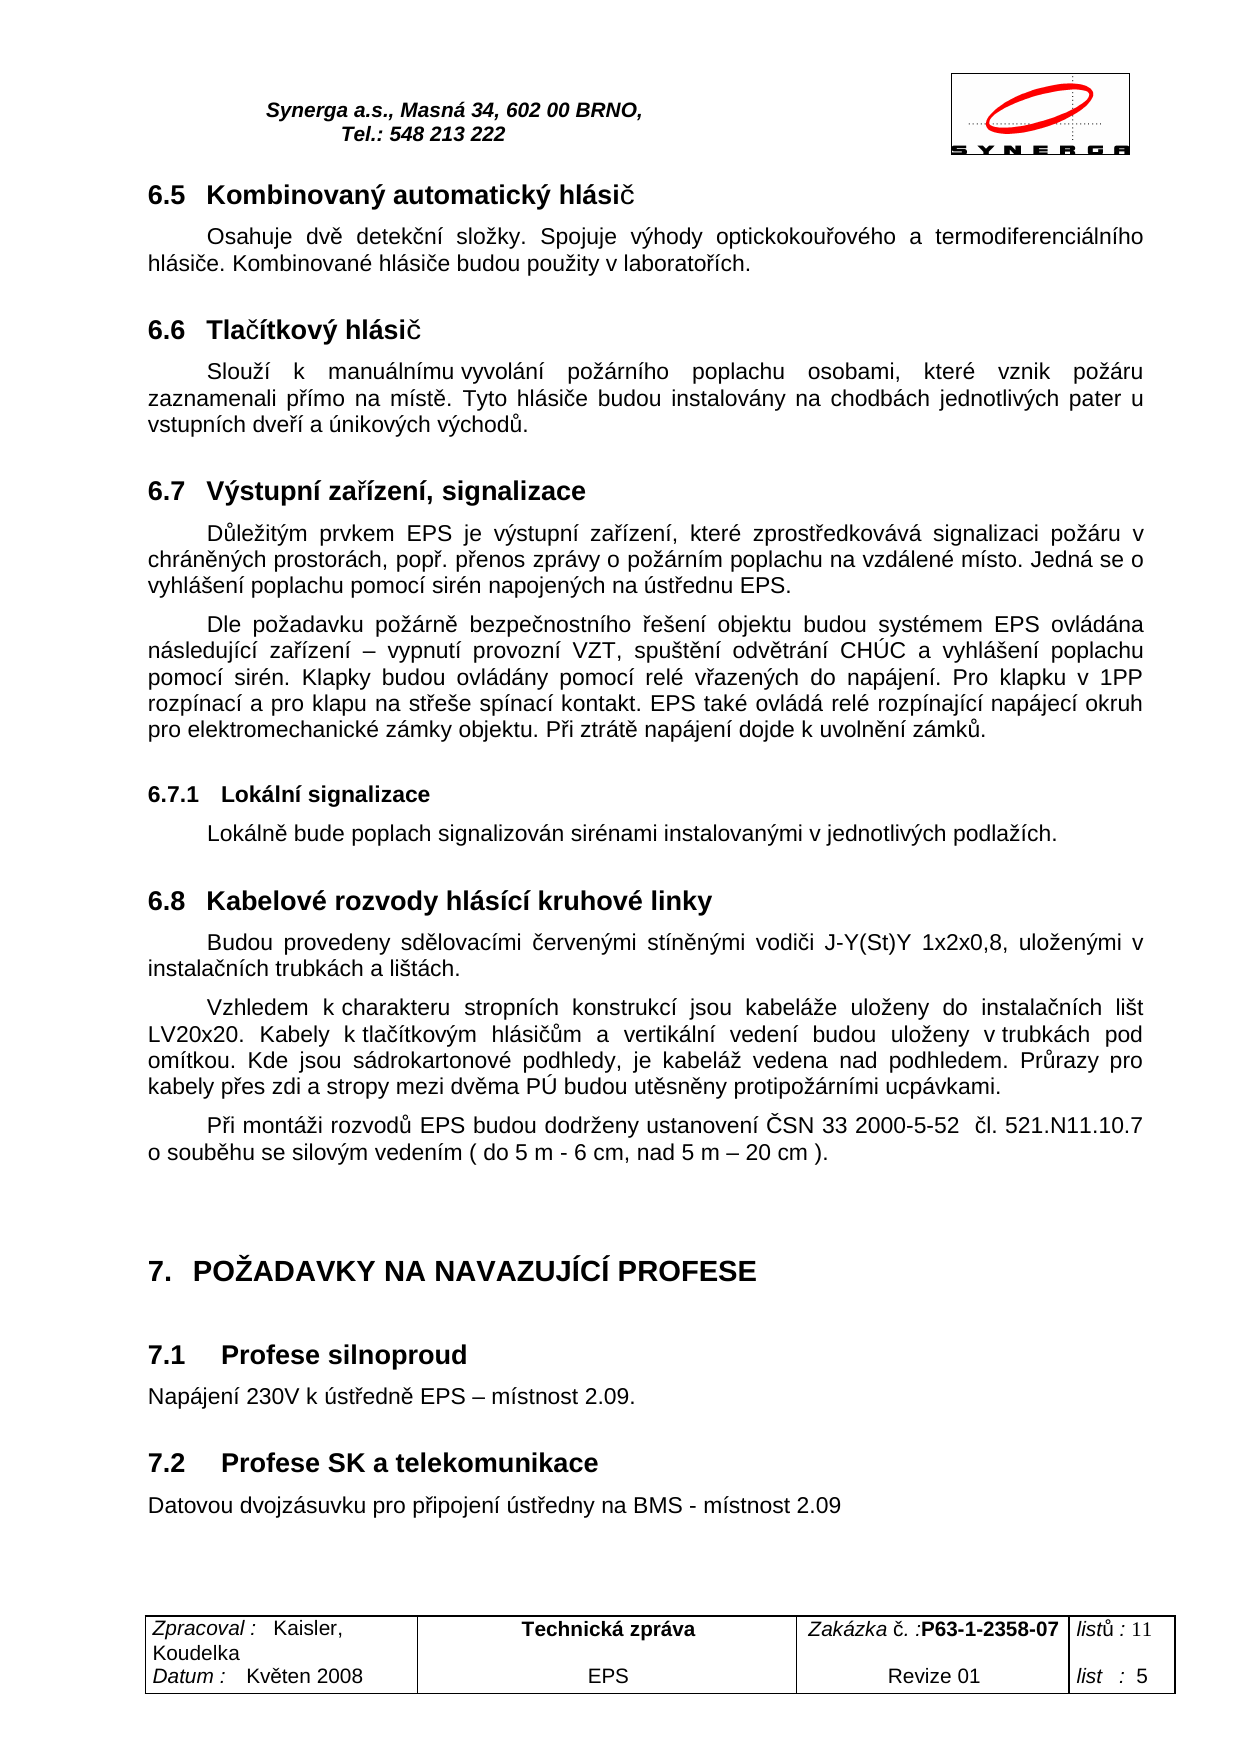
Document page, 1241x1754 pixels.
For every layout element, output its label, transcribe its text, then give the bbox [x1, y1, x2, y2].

text 6.6 Tlačítkový hlásič [148, 314, 1167, 345]
text Důležitým prvkem EPS je výstupní zařízení, které zprostředkovává signalizaci požáru v chráněných prostorách, popř. přenos zprávy o požárním poplachu na vzdálené místo. Jedná se o vyhlášení poplachu pomocí sirén napojených na ústřednu EPS. [148, 519, 1144, 598]
text Lokálně bude poplach signalizován sirénami instalovanými v jednotlivých podlažích. [207, 820, 1167, 847]
text Při montáži rozvodů EPS budou dodrženy ustanovení ČSN 33 2000-5-52 čl. 521.N11.10.7 o souběhu se silovým vedením ( do 5 m - 6 cm, nad 5 m – 20 cm ). [148, 1112, 1144, 1165]
table_header Zakázka č. :P63-1-2358-07 Revize 01 [797, 1617, 1068, 1693]
table_header Technická zpráva EPS [418, 1617, 796, 1693]
text 6.8 Kabelové rozvody hlásící kruhové linky [148, 885, 1167, 916]
picture [952, 74, 1129, 154]
text 6.5 Kombinovaný automatický hlásič [148, 179, 1167, 211]
text Datovou dvojzásuvku pro připojení ústředny na BMS - místnost 2.09 [148, 1492, 1167, 1518]
text Napájení 230V k ústředně EPS – místnost 2.09. [148, 1383, 1167, 1409]
table_header Zpracoval : Kaisler, Koudelka Datum : Květen 2008 [146, 1617, 417, 1693]
table_header listů : 11 list : 5 [1070, 1617, 1174, 1693]
text Osahuje dvě detekční složky. Spojuje výhody optickokouřového a termodiferenciálního hlásiče. Kombinované hlásiče budou použity v laboratořích. [148, 223, 1144, 276]
text Slouží k manuálnímu vyvolání požárního poplachu osobami, které vznik požáru zaznamenali přímo na místě. Tyto hlásiče budou instalovány na chodbách jednotlivých pater u vstupních dveří a únikových východů. [148, 358, 1144, 437]
text 6.7.1 Lokální signalizace [148, 781, 1167, 807]
text 6.7 Výstupní zařízení, signalizace [148, 475, 1167, 507]
text 7.2 Profese SK a telekomunikace [148, 1447, 1167, 1479]
text 7.1 Profese silnoproud [148, 1339, 1167, 1370]
text Vzhledem k charakteru stropních konstrukcí jsou kabeláže uloženy do instalačních lišt LV20x20. Kabely k tlačítkovým hlásičům a vertikální vedení budou uloženy v trubkách pod omítkou. Kde jsou sádrokartonové podhledy, je kabeláž vedena nad podhledem. Průrazy pro kabely přes zdi a stropy mezi dvěma PÚ budou utěsněny protipožárními ucpávkami. [148, 994, 1144, 1099]
text Budou provedeny sdělovacími červenými stíněnými vodiči J-Y(St)Y 1x2x0,8, uloženými v instalačních trubkách a lištách. [148, 929, 1144, 982]
text 7. POŽADAVKY NA NAVAZUJÍCÍ PROFESE [148, 1254, 1167, 1288]
text Dle požadavku požárně bezpečnostního řešení objektu budou systémem EPS ovládána následující zařízení – vypnutí provozní VZT, spuštění odvětrání CHÚC a vyhlášení poplachu pomocí sirén. Klapky budou ovládány pomocí relé vřazených do napájení. Pro klapku v 1PP rozpínací a pro klapu na střeše spínací kontakt. EPS také ovládá relé rozpínající napájecí okruh pro elektromechanické zámky objektu. Při ztrátě napájení dojde k uvolnění zámků. [148, 611, 1144, 743]
